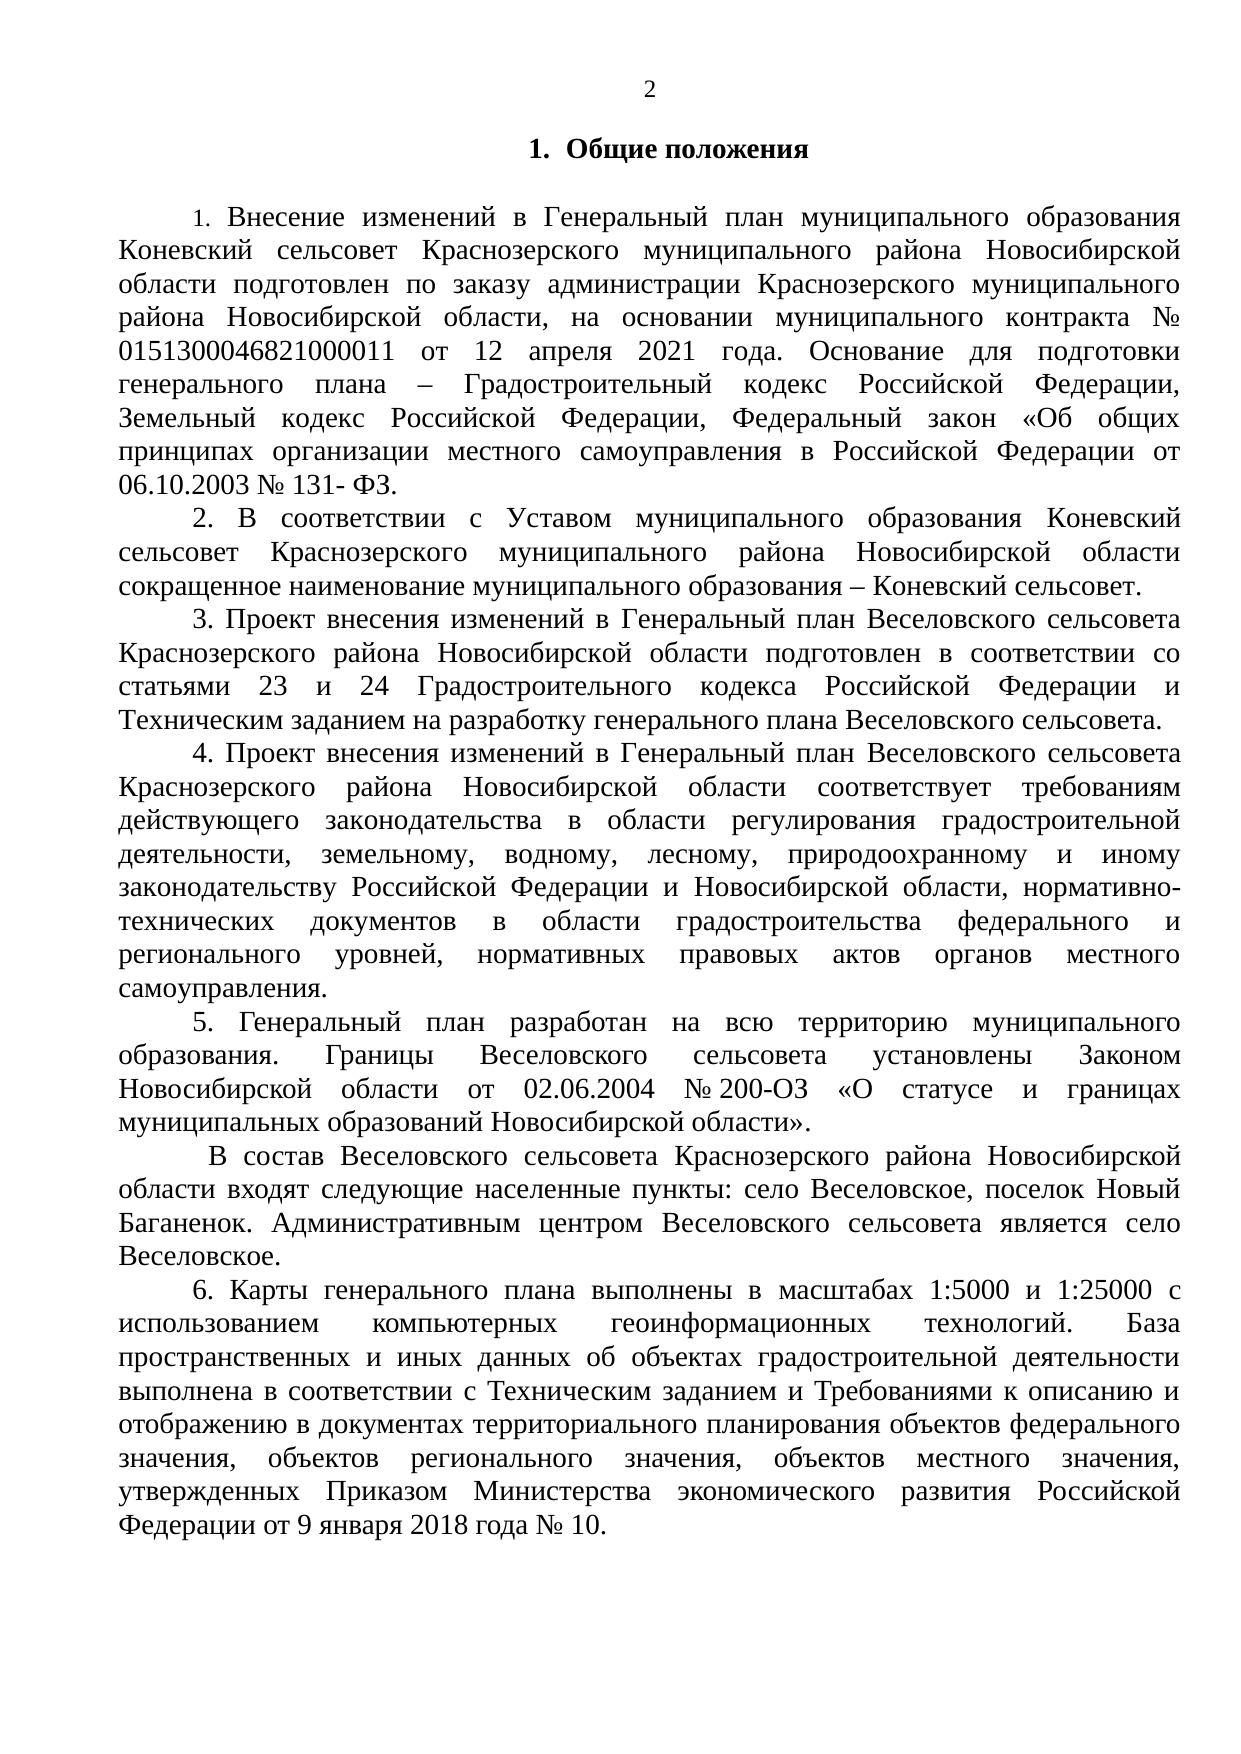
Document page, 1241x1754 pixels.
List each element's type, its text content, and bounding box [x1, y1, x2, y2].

text 5. Генеральный план разработан на всю территорию муниципального образования. Границы Веселовского сельсовета установлены Законом Новосибирской области от 02.06.2004 № 200-ОЗ «О статусе и границах муниципальных образований Новосибирской области». [118, 1004, 1181, 1138]
text 2. В соответствии с Уставом муниципального образования Коневский сельсовет Краснозерского муниципального района Новосибирской области сокращенное наименование муниципального образования – Коневский сельсовет. [118, 501, 1181, 601]
subtitle Общие положения [156, 131, 1181, 165]
text В состав Веселовского сельсовета Краснозерского района Новосибирской области входят следующие населенные пункты: село Веселовское, поселок Новый Баганенок. Административным центром Веселовского сельсовета является село Веселовское. [118, 1138, 1181, 1272]
text 4. Проект внесения изменений в Генеральный план Веселовского сельсовета Краснозерского района Новосибирской области соответствует требованиям действующего законодательства в области регулирования градостроительной деятельности, земельному, водному, лесному, природоохранному и иному законодательству Российской Федерации и Новосибирской области, нормативно-технических документов в области градостроительства федерального и регионального уровней, нормативных правовых актов органов местного самоуправления. [118, 735, 1181, 1004]
text 1. Внесение изменений в Генеральный план муниципального образования Коневский сельсовет Краснозерского муниципального района Новосибирской области подготовлен по заказу администрации Краснозерского муниципального района Новосибирской области, на основании муниципального контракта № 0151300046821000011 от 12 апреля 2021 года. Основание для подготовки генерального плана – Градостроительный кодекс Российской Федерации, Земельный кодекс Российской Федерации, Федеральный закон «Об общих принципах организации местного самоуправления в Российской Федерации от 06.10.2003 № 131- ФЗ. [118, 199, 1181, 501]
text 3. Проект внесения изменений в Генеральный план Веселовского сельсовета Краснозерского района Новосибирской области подготовлен в соответствии со статьями 23 и 24 Градостроительного кодекса Российской Федерации и Техническим заданием на разработку генерального плана Веселовского сельсовета. [118, 601, 1181, 735]
text 6. Карты генерального плана выполнены в масштабах 1:5000 и 1:25000 с использованием компьютерных геоинформационных технологий. База пространственных и иных данных об объектах градостроительной деятельности выполнена в соответствии с Техническим заданием и Требованиями к описанию и отображению в документах территориального планирования объектов федерального значения, объектов регионального значения, объектов местного значения, утвержденных Приказом Министерства экономического развития Российской Федерации от 9 января 2018 года № 10. [118, 1272, 1181, 1540]
